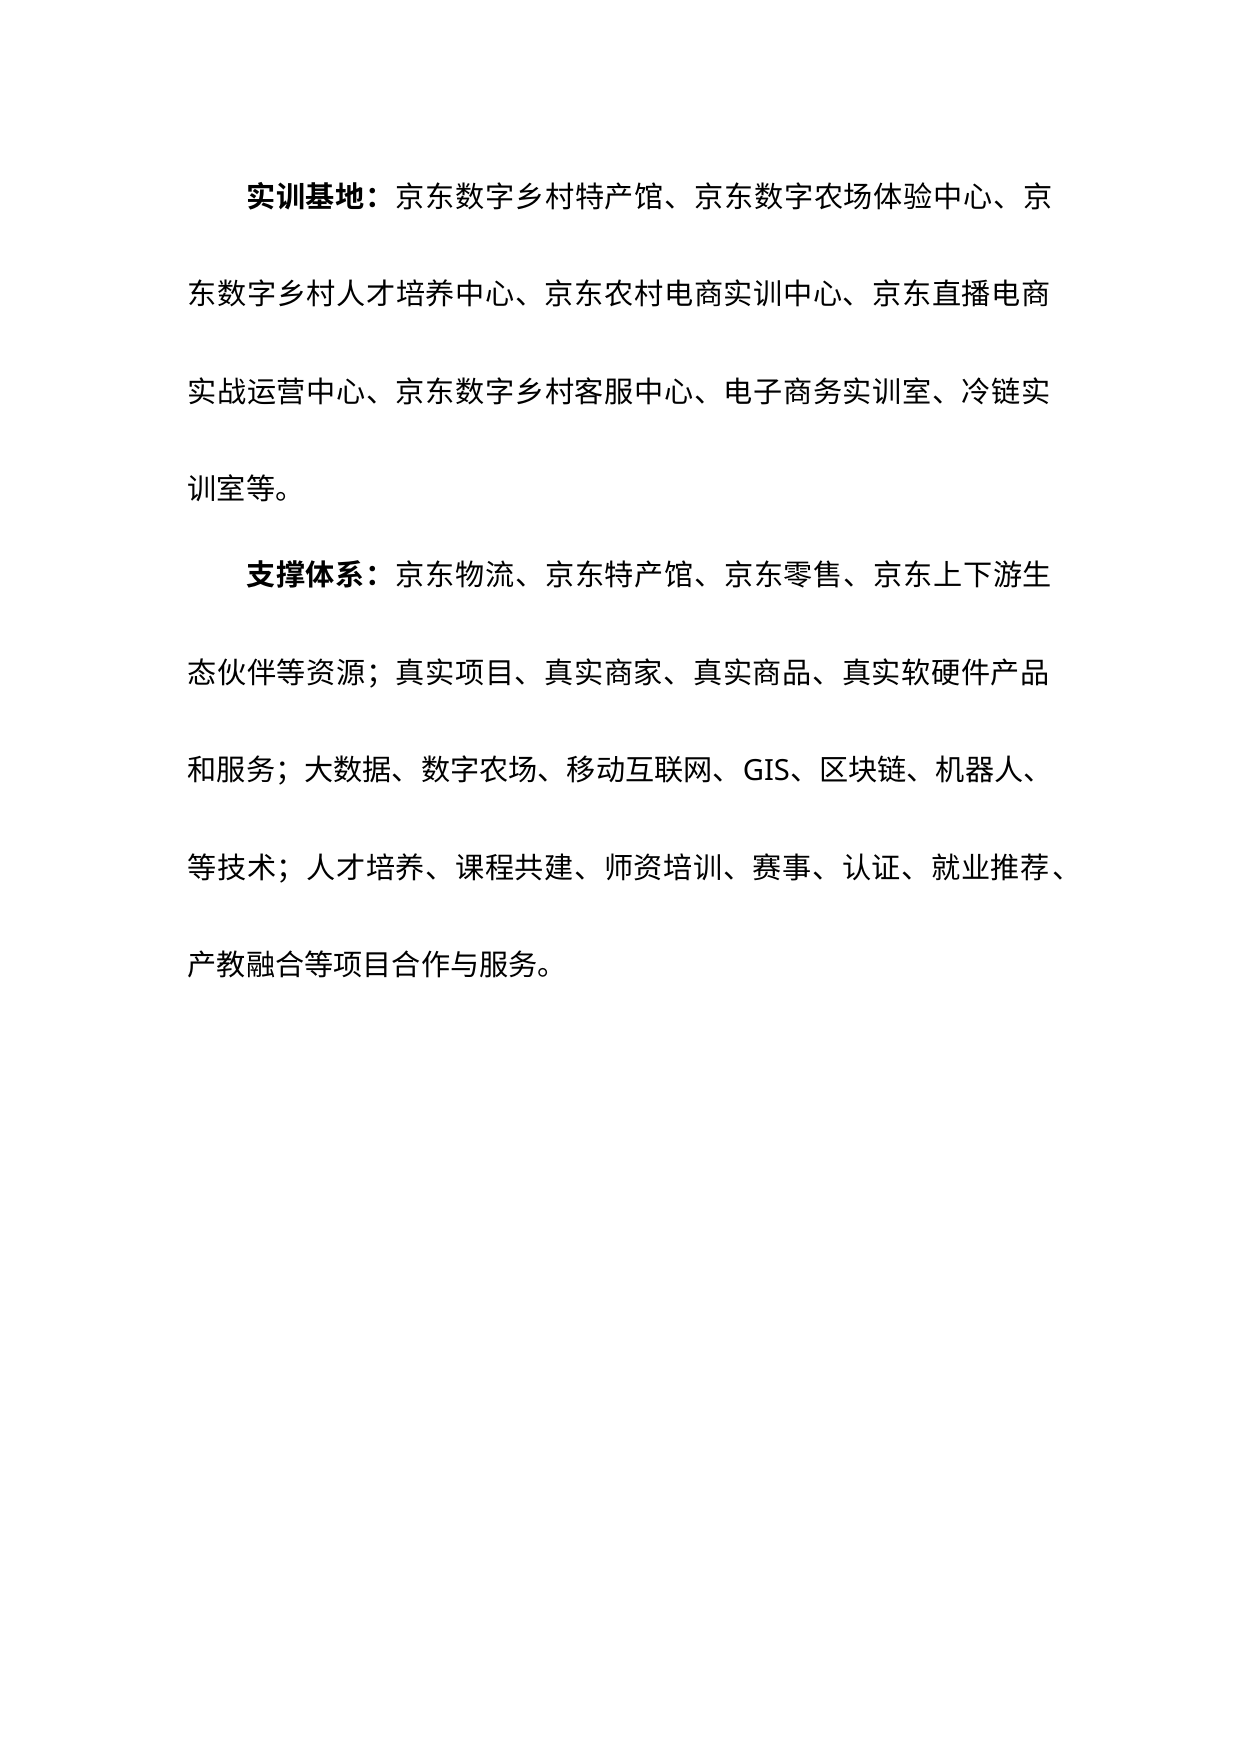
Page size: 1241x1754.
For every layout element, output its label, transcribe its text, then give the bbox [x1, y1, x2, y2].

text 实训基地：京东数字乡村特产馆、京东数字农场体验中心、京东数字乡村人才培养中心、京东农村电商实训中心、京东直播电商实战运营中心、京东数字乡村客服中心、电子商务实训室、冷链实训室等。 [187, 162, 1053, 519]
text 支撑体系：京东物流、京东特产馆、京东零售、京东上下游生态伙伴等资源；真实项目、真实商家、真实商品、真实软硬件产品和服务；大数据、数字农场、移动互联网、GIS、区块链、机器人、等技术；人才培养、课程共建、师资培训、赛事、认证、就业推荐、产教融合等项目合作与服务。 [187, 541, 1053, 996]
